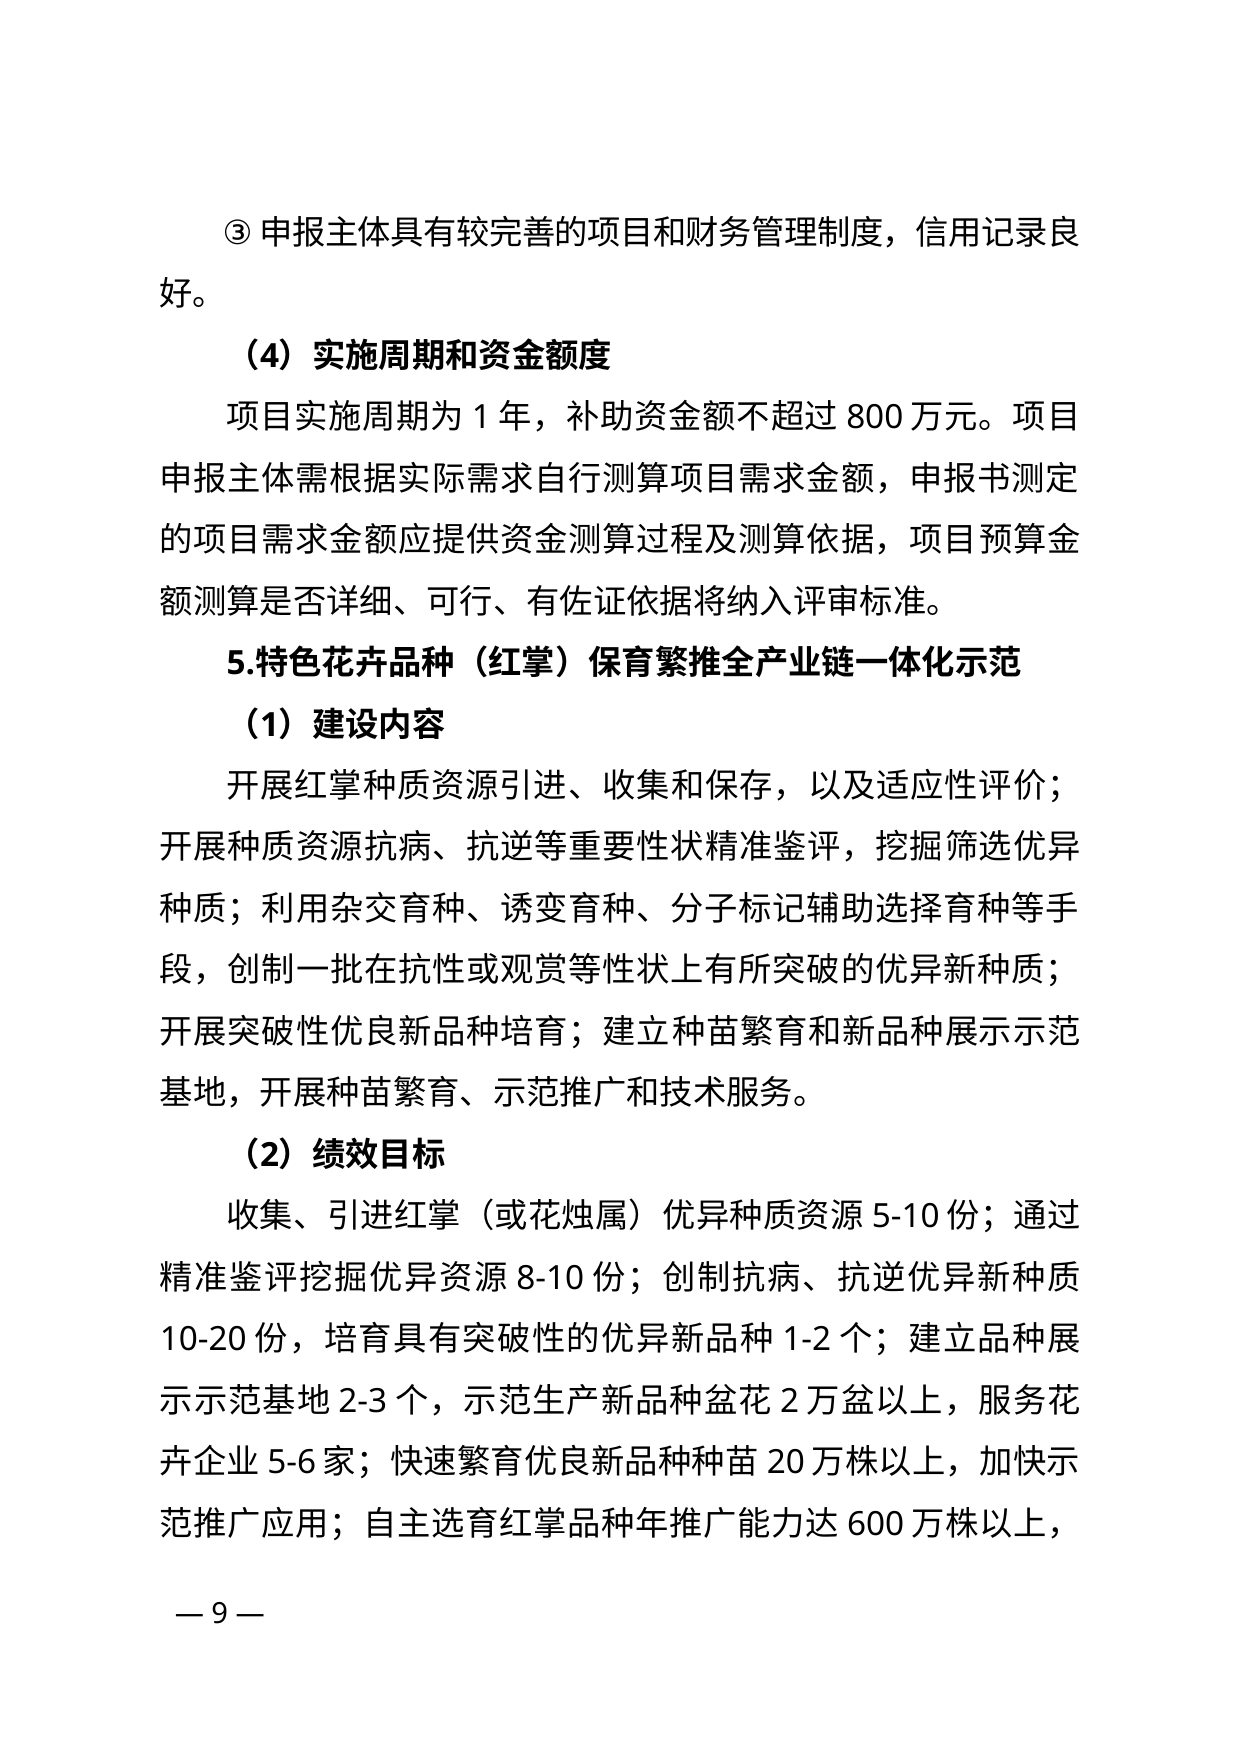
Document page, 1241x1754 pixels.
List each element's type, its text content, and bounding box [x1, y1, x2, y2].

text ③申报主体具有较完善的项目和财务管理制度，信用记录良好。 [159, 195, 1081, 318]
text 5.特色花卉品种（红掌）保育繁推全产业链一体化示范 [159, 625, 1081, 687]
text （2）绩效目标 [159, 1117, 1081, 1178]
text 项目实施周期为1年，补助资金额不超过800万元。项目申报主体需根据实际需求自行测算项目需求金额，申报书测定的项目需求金额应提供资金测算过程及测算依据，项目预算金额测算是否详细、可行、有佐证依据将纳入评审标准。 [159, 379, 1081, 625]
text （4）实施周期和资金额度 [159, 318, 1081, 379]
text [159, 1178, 1081, 1547]
text 开展红掌种质资源引进、收集和保存，以及适应性评价；开展种质资源抗病、抗逆等重要性状精准鉴评，挖掘筛选优异种质；利用杂交育种、诱变育种、分子标记辅助选择育种等手段，创制一批在抗性或观赏等性状上有所突破的优异新种质；开展突破性优良新品种培育；建立种苗繁育和新品种展示示范基地，开展种苗繁育、示范推广和技术服务。 [159, 748, 1081, 1117]
text （1）建设内容 [159, 687, 1081, 748]
